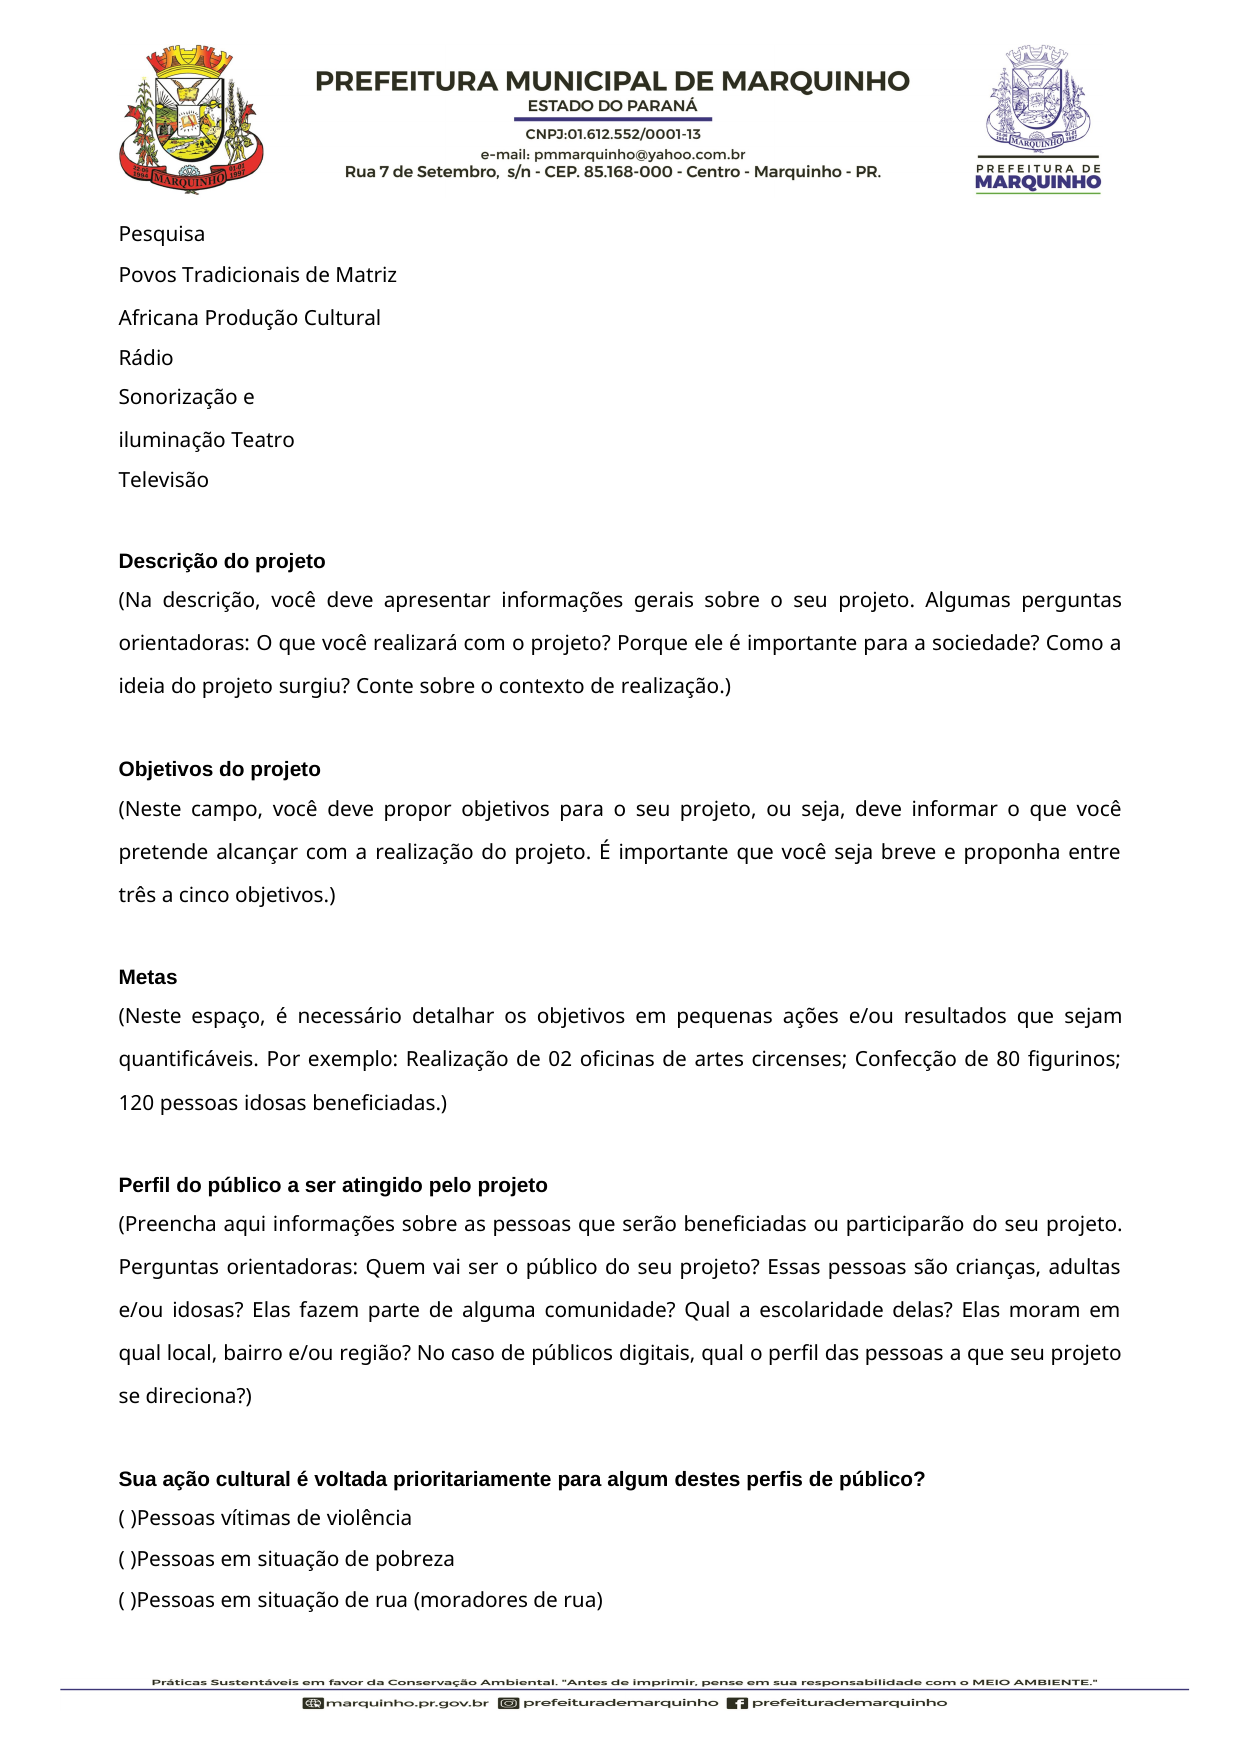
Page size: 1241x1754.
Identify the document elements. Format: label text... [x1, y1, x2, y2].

text (Neste espaço, é necessário detalhar os objetivos em pequenas ações e/ou resultados que sejam quantificáveis. Por exemplo: Realização de 02 oficinas de artes circenses; Confecção de 80 figurinos; 120 pessoas idosas beneficiadas.) [118, 1001, 1123, 1116]
text ( )Pessoas vítimas de violência [118, 1503, 1205, 1532]
text Rádio [118, 347, 1205, 370]
text Objetivos do projeto [118, 757, 1205, 781]
text Povos Tradicionais de Matriz Africana Produção Cultural [118, 260, 469, 332]
text Metas [118, 965, 1205, 989]
text Perfil do público a ser atingido pelo projeto [118, 1173, 1205, 1197]
picture [116, 44, 1103, 198]
text Sonorização e iluminação Teatro [118, 382, 358, 454]
text Sua ação cultural é voltada prioritariamente para algum destes perfis de público? [118, 1467, 1205, 1491]
text Descrição do projeto [118, 549, 1205, 573]
text (Neste campo, você deve propor objetivos para o seu projeto, ou seja, deve informar o que você pretende alcançar com a realização do projeto. É importante que você seja breve e proponha entre três a cinco objetivos.) [118, 794, 1123, 908]
picture [60, 1678, 1190, 1711]
text ( )Pessoas em situação de rua (moradores de rua) [118, 1585, 1205, 1613]
text Televisão [118, 468, 1205, 492]
text (Preencha aqui informações sobre as pessoas que serão beneficiadas ou participarão do seu projeto. Perguntas orientadoras: Quem vai ser o público do seu projeto? Essas pessoas são crianças, adultas e/ou idosas? Elas fazem parte de alguma comunidade? Qual a escolaridade delas? Elas moram em qual local, bairro e/ou região? No caso de públicos digitais, qual o perfil das pessoas a que seu projeto se direciona?) [118, 1209, 1122, 1409]
text Pesquisa [118, 219, 1205, 248]
text (Na descrição, você deve apresentar informações gerais sobre o seu projeto. Algumas perguntas orientadoras: O que você realizará com o projeto? Porque ele é importante para a sociedade? Como a ideia do projeto surgiu? Conte sobre o contexto de realização.) [118, 586, 1122, 700]
text ( )Pessoas em situação de pobreza [118, 1544, 1205, 1573]
